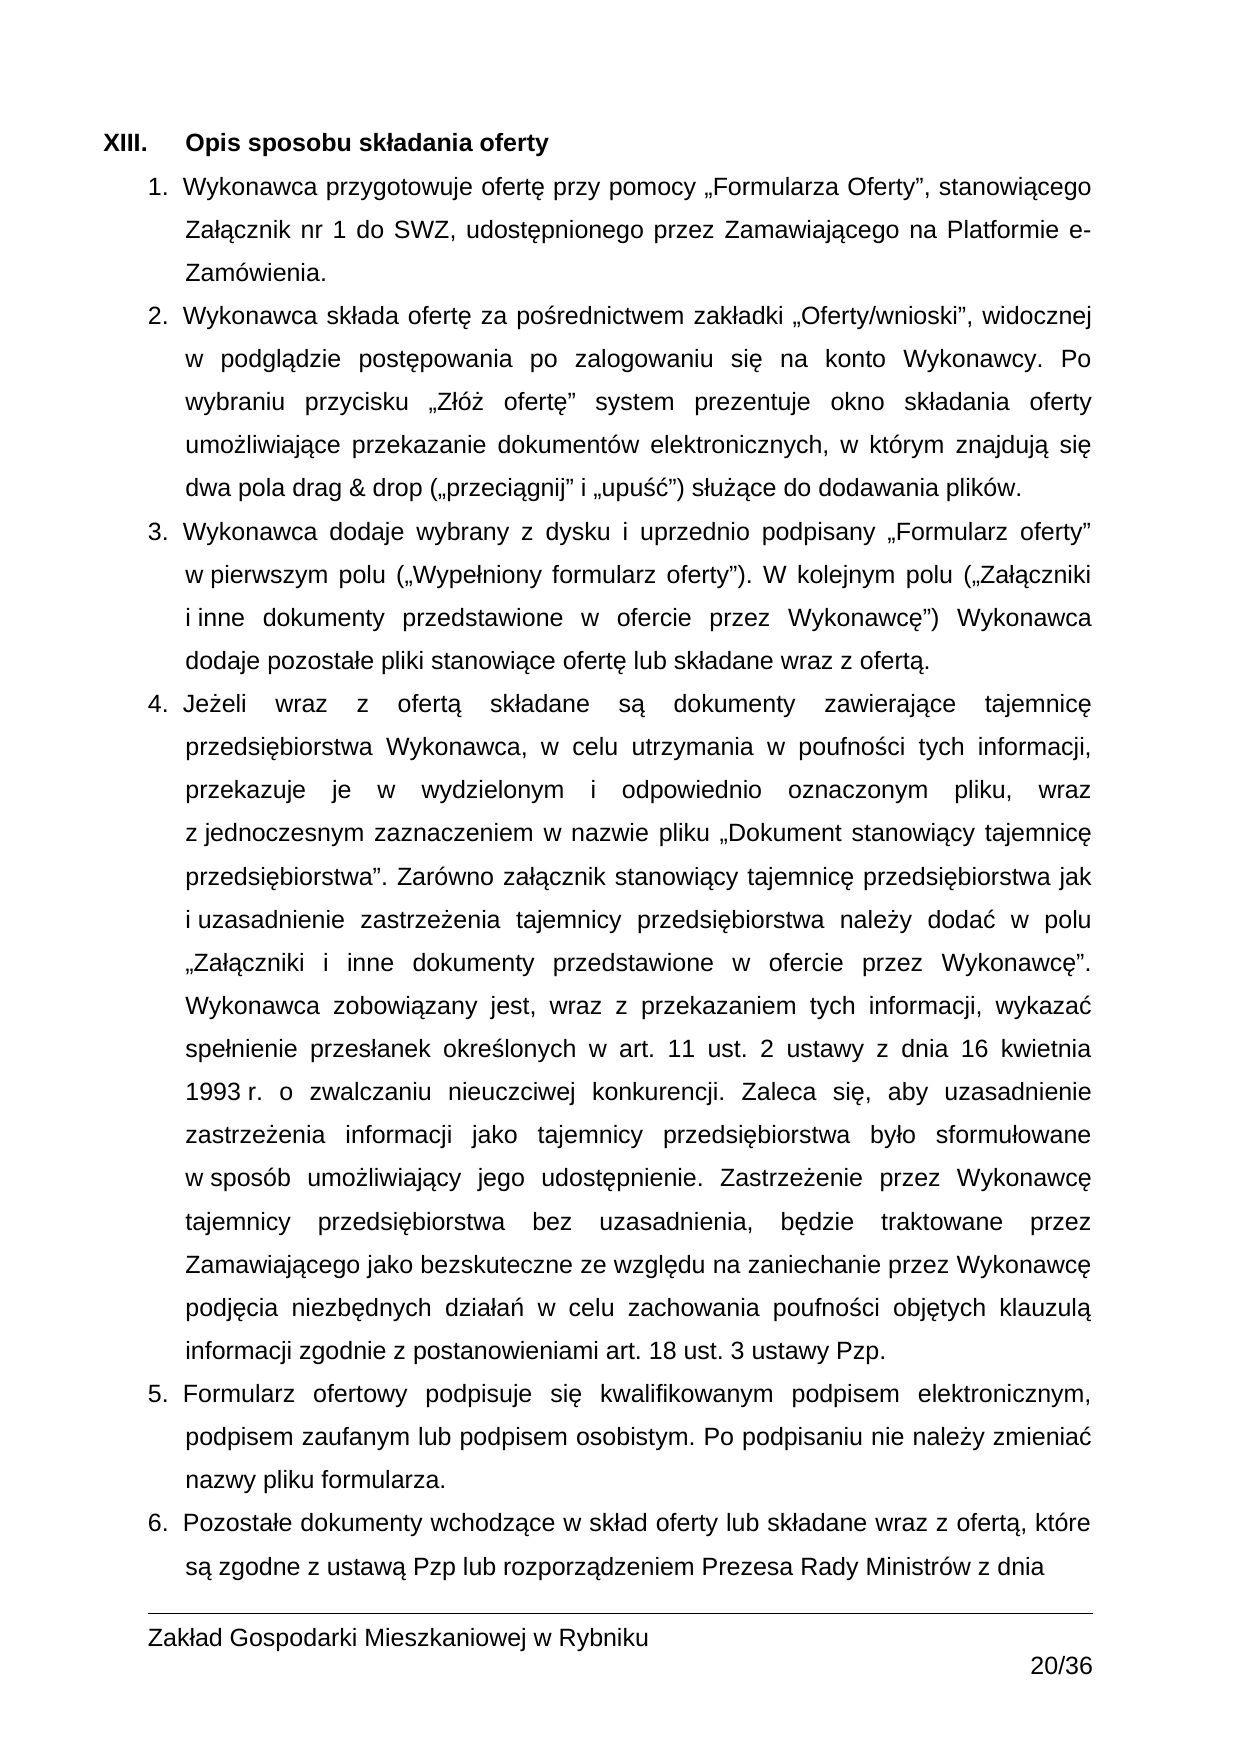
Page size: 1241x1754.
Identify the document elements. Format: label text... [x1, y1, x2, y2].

list Opis sposobu składania oferty [148, 128, 1093, 157]
list Wykonawca przygotowuje ofertę przy pomocy „Formularza Oferty”, stanowiącego Załącznik nr 1 do SWZ, udostępnionego przez Zamawiającego na Platformie e-Zamówienia. [148, 172, 1093, 287]
list Jeżeli wraz z ofertą składane są dokumenty zawierające tajemnicę przedsiębiorstwa Wykonawca, w celu utrzymania w poufności tych informacji, przekazuje je w wydzielonym i odpowiednio oznaczonym pliku, wraz z jednoczesnym zaznaczeniem w nazwie pliku „Dokument stanowiący tajemnicę przedsiębiorstwa”. Zarówno załącznik stanowiący tajemnicę przedsiębiorstwa jak i uzasadnienie zastrzeżenia tajemnicy przedsiębiorstwa należy dodać w polu „Załączniki i inne dokumenty przedstawione w ofercie przez Wykonawcę”. Wykonawca zobowiązany jest, wraz z przekazaniem tych informacji, wykazać spełnienie przesłanek określonych w art. 11 ust. 2 ustawy z dnia 16 kwietnia 1993 r. o zwalczaniu nieuczciwej konkurencji. Zaleca się, aby uzasadnienie zastrzeżenia informacji jako tajemnicy przedsiębiorstwa było sformułowane w sposób umożliwiający jego udostępnienie. Zastrzeżenie przez Wykonawcę tajemnicy przedsiębiorstwa bez uzasadnienia, będzie traktowane przez Zamawiającego jako bezskuteczne ze względu na zaniechanie przez Wykonawcę podjęcia niezbędnych działań w celu zachowania poufności objętych klauzulą informacji zgodnie z postanowieniami art. 18 ust. 3 ustawy Pzp. [148, 689, 1093, 1365]
list Wykonawca dodaje wybrany z dysku i uprzednio podpisany „Formularz oferty” w pierwszym polu („Wypełniony formularz oferty”). W kolejnym polu („Załączniki i inne dokumenty przedstawione w ofercie przez Wykonawcę”) Wykonawca dodaje pozostałe pliki stanowiące ofertę lub składane wraz z ofertą. [148, 517, 1093, 675]
list Pozostałe dokumenty wchodzące w skład oferty lub składane wraz z ofertą, które są zgodne z ustawą Pzp lub rozporządzeniem Prezesa Rady Ministrów z dnia [148, 1508, 1093, 1580]
list Wykonawca składa ofertę za pośrednictwem zakładki „Oferty/wnioski”, widocznej w podglądzie postępowania po zalogowaniu się na konto Wykonawcy. Po wybraniu przycisku „Złóż ofertę” system prezentuje okno składania oferty umożliwiające przekazanie dokumentów elektronicznych, w którym znajdują się dwa pola drag & drop („przeciągnij” i „upuść”) służące do dodawania plików. [148, 301, 1093, 502]
list Formularz ofertowy podpisuje się kwalifikowanym podpisem elektronicznym, podpisem zaufanym lub podpisem osobistym. Po podpisaniu nie należy zmieniać nazwy pliku formularza. [148, 1379, 1093, 1494]
